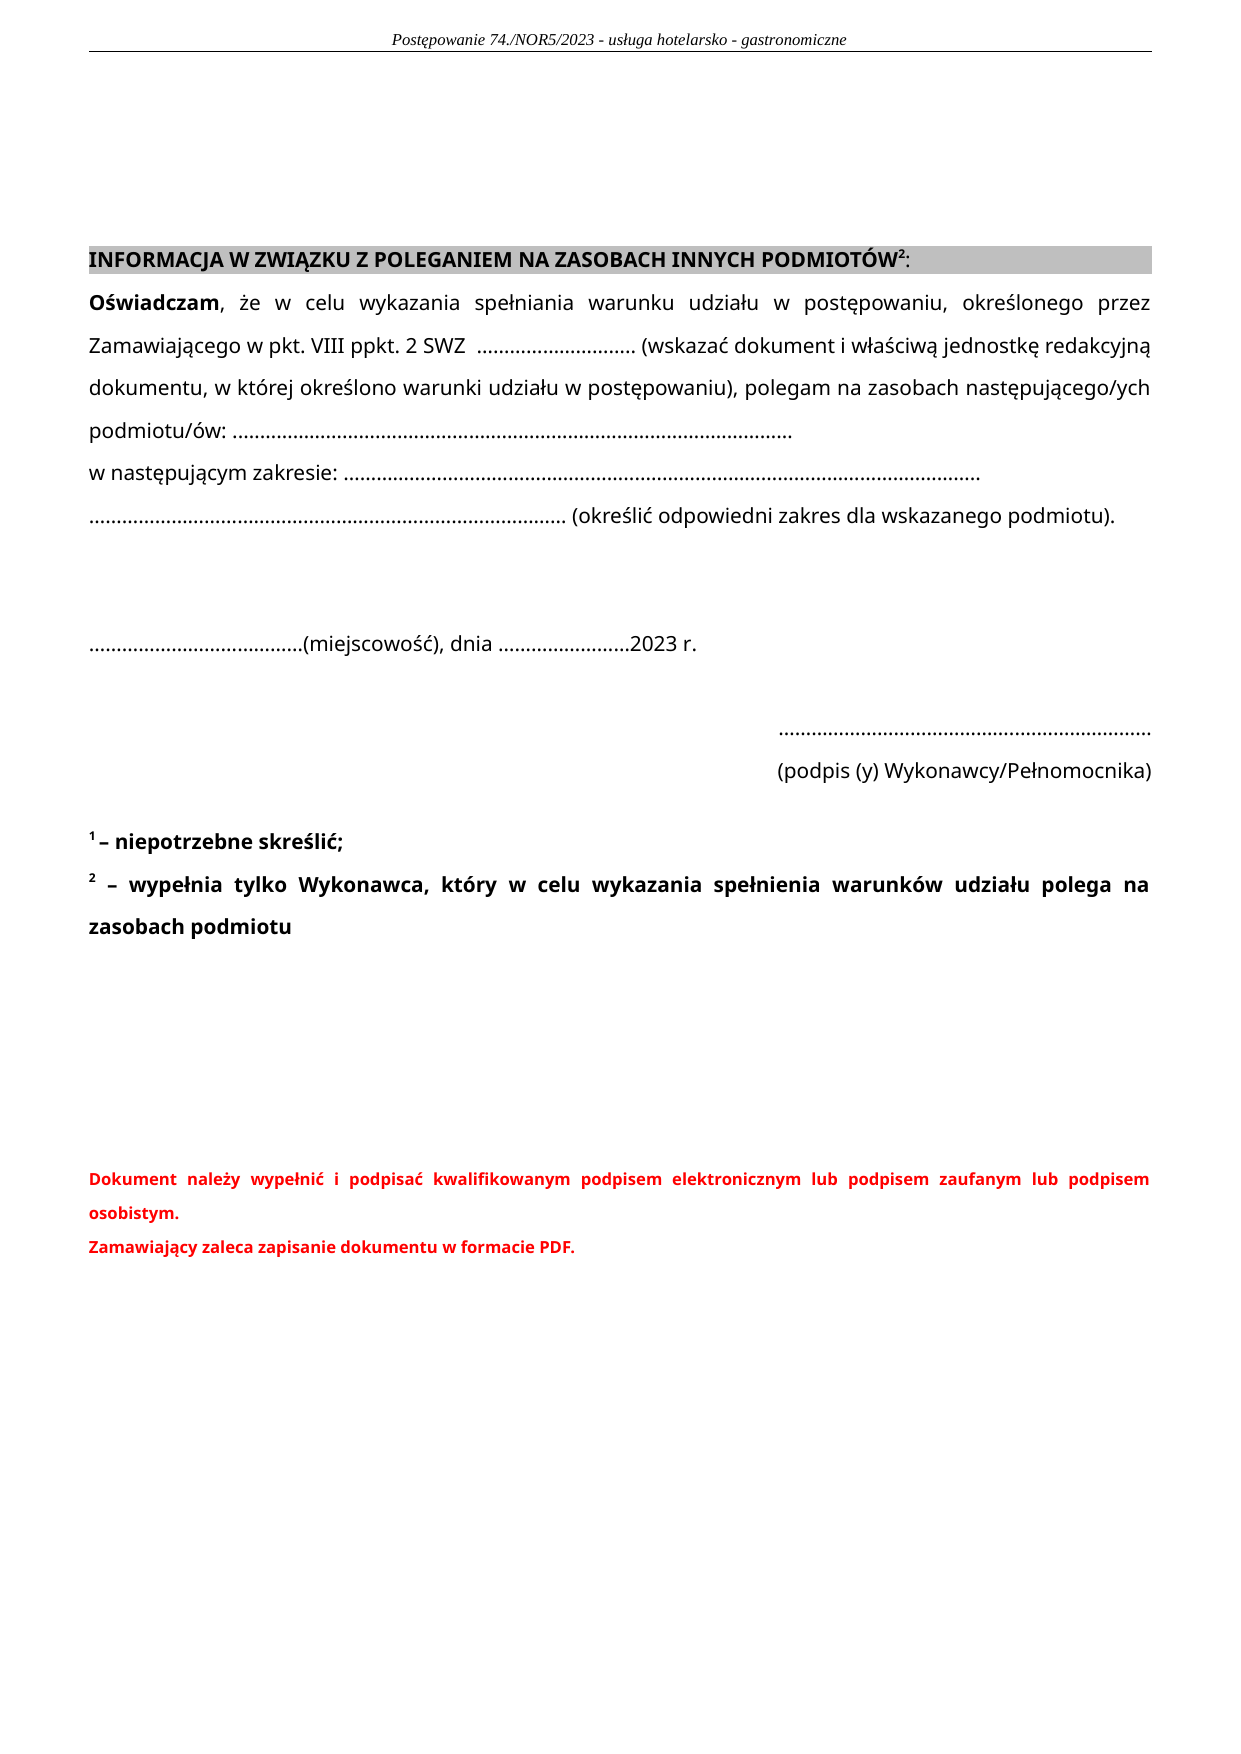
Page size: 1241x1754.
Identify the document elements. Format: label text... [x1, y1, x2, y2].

text 2 – wypełnia tylko Wykonawca, który w celu wykazania spełnienia warunków udziału polega na zasobach podmiotu [89, 870, 1152, 941]
text (podpis (y) Wykonawcy/Pełnomocnika) [89, 756, 1152, 784]
text Dokument należy wypełnić i podpisać kwalifikowanym podpisem elektronicznym lub podpisem zaufanym lub podpisem osobistym. [89, 1168, 1152, 1225]
text ……………………………………..…………………… [89, 713, 1152, 742]
text Oświadczam, że w celu wykazania spełniania warunku udziału w postępowaniu, określonego przez Zamawiającego w pkt. VIII ppkt. 2 SWZ ……………………….. (wskazać dokument i właściwą jednostkę redakcyjną dokumentu, w której określono warunki udziału w postępowaniu), polegam na zasobach następującego/ych podmiotu/ów: ..…………………….….………………………………………………..…………… [89, 288, 1152, 444]
text 1 – niepotrzebne skreślić; [89, 827, 1152, 856]
text w następującym zakresie: ……………………………………………....…………………………………………..……….. [89, 458, 1152, 487]
text INFORMACJA W ZWIĄZKU Z POLEGANIEM NA ZASOBACH INNYCH PODMIOTÓW2: [89, 246, 1152, 274]
text Zamawiający zaleca zapisanie dokumentu w formacie PDF. [89, 1236, 1152, 1259]
text …………………………………(miejscowość), dnia ……………………2023 r. [89, 629, 1152, 657]
text …………………………………………………………………………… (określić odpowiedni zakres dla wskazanego podmiotu). [89, 501, 1152, 529]
